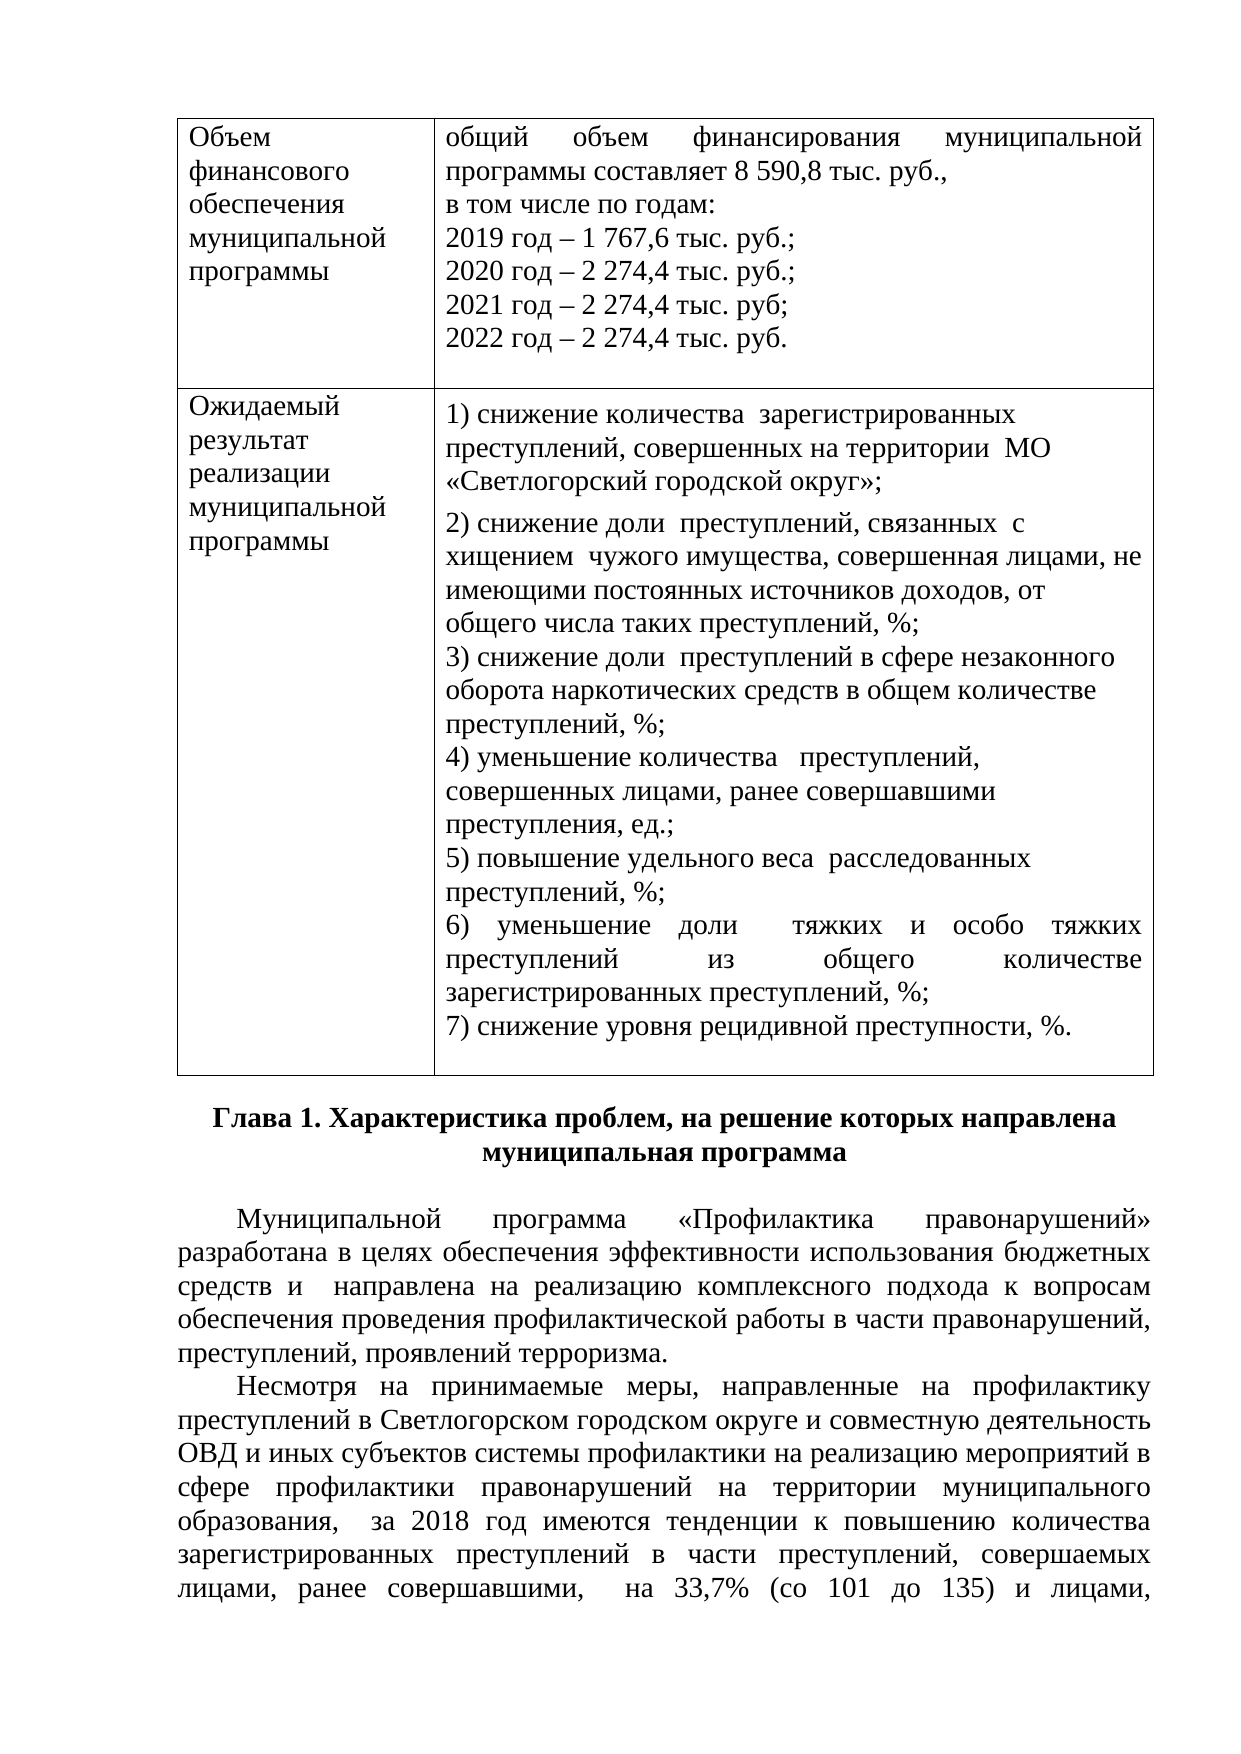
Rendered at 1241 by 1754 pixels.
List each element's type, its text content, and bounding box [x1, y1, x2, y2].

table_cell общий объем финансирования муниципальной программы составляет 8 590,8 тыс. руб., в том числе по годам: 2019 год – 1 767,6 тыс. руб.; 2020 год – 2 274,4 тыс. руб.; 2021 год – 2 274,4 тыс. руб; 2022 год – 2 274,4 тыс. руб. [435, 119, 1153, 387]
table_cell Ожидаемый результат реализации муниципальной программы [178, 389, 434, 1075]
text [177, 1368, 1152, 1603]
text Муниципальной программа «Профилактика правонарушений» разработана в целях обеспечения эффективности использования бюджетных средств и направлена на реализацию комплексного подхода к вопросам обеспечения проведения профилактической работы в части правонарушений, преступлений, проявлений терроризма. [177, 1201, 1152, 1368]
table_cell Объем финансового обеспечения муниципальной программы [178, 119, 434, 387]
text Глава 1. Характеристика проблем, на решение которых направлена муниципальная программа [177, 1100, 1152, 1167]
table_cell 1) снижение количества зарегистрированных преступлений, совершенных на территории МО «Светлогорский городской округ»; 2) снижение доли преступлений, связанных с хищением чужого имущества, совершенная лицами, не имеющими постоянных источников доходов, от общего числа таких преступлений, %; 3) снижение доли преступлений в сфере незаконного оборота наркотических средств в общем количестве преступлений, %; 4) уменьшение количества преступлений, совершенных лицами, ранее совершавшими преступления, ед.; 5) повышение удельного веса расследованных преступлений, %; 6) уменьшение доли тяжких и особо тяжких преступлений из общего количестве зарегистрированных преступлений, %; 7) снижение уровня рецидивной преступности, %. [435, 389, 1153, 1075]
